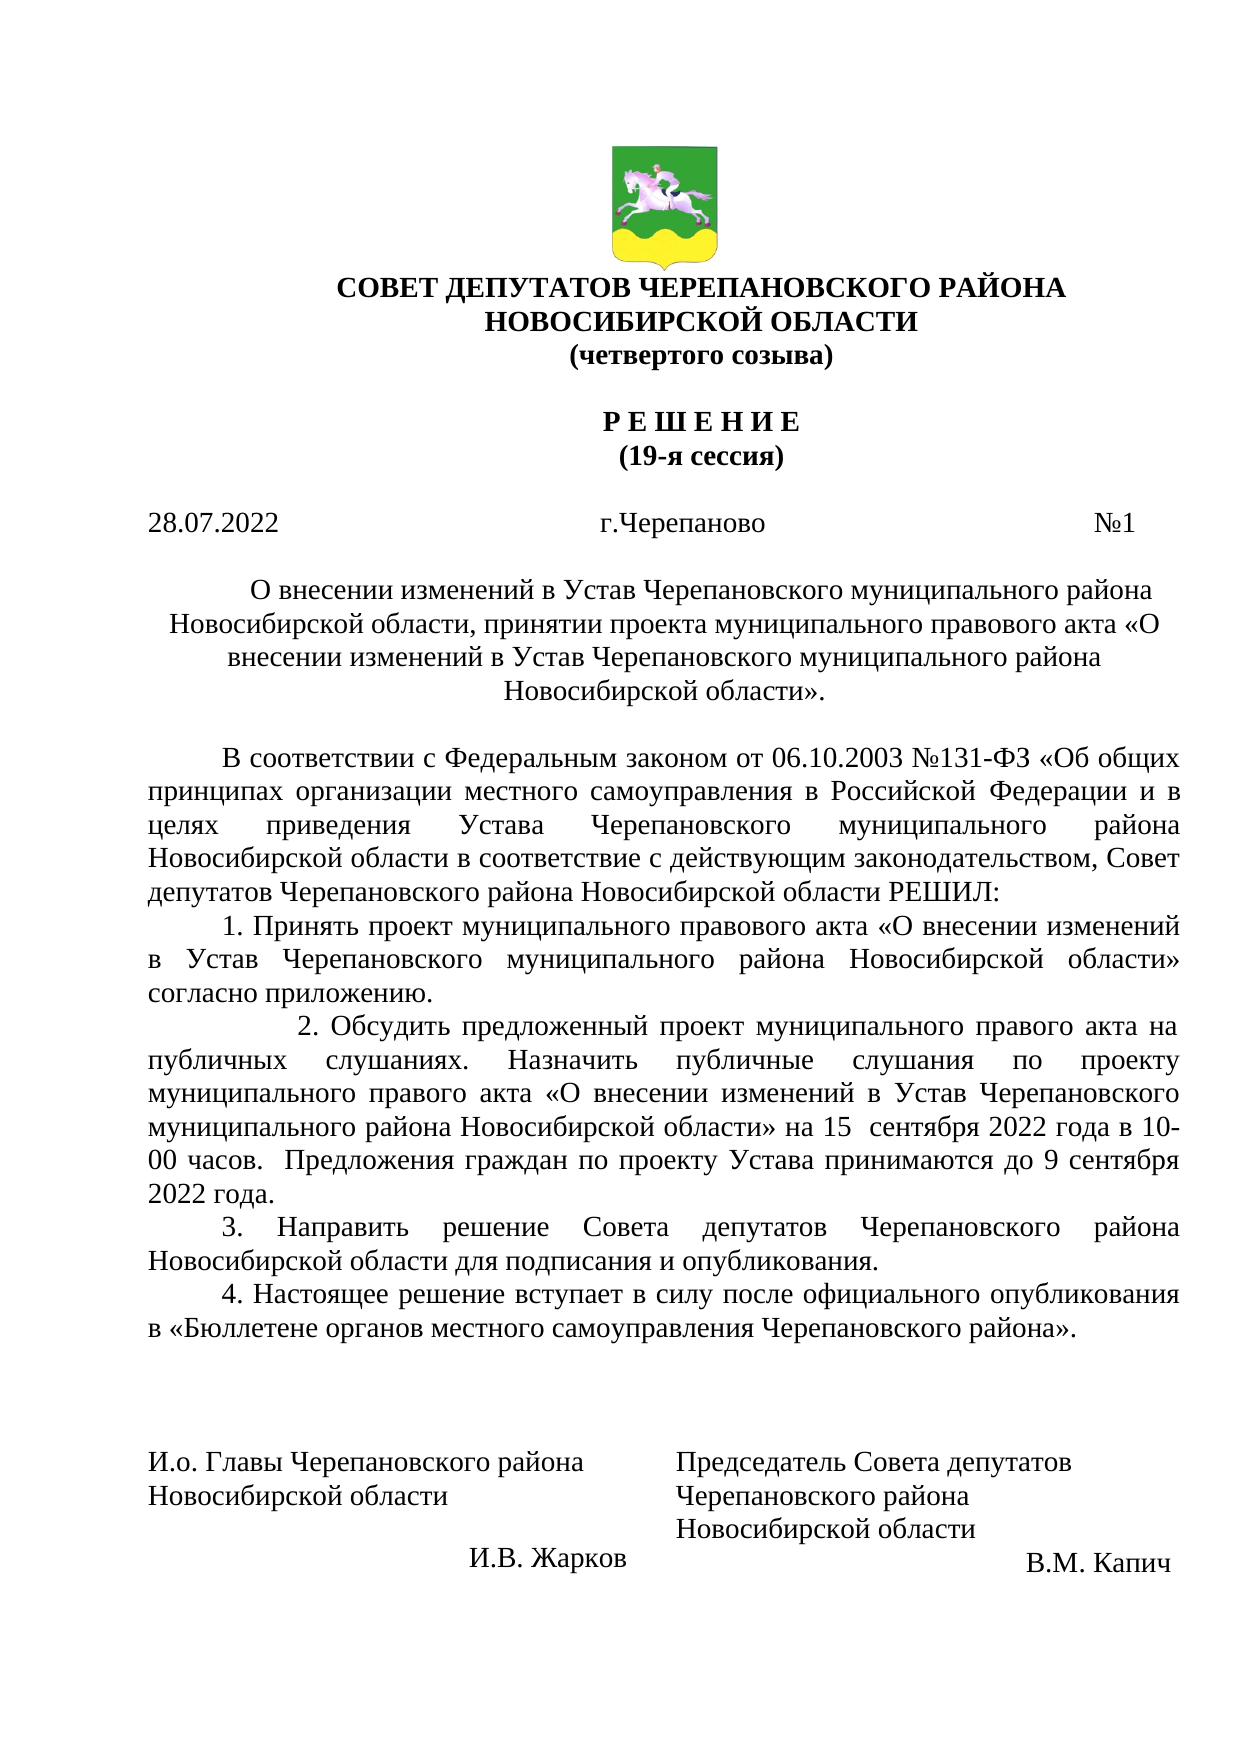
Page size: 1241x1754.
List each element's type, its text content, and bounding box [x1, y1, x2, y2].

text О внесении изменений в Устав Черепановского муниципального района Новосибирской области, принятии проекта муниципального правового акта «О внесении изменений в Устав Черепановского муниципального района Новосибирской области». [148, 572, 1181, 706]
table_header Председатель Совета депутатов Черепановского района Новосибирской области В.М. Капич [664, 1444, 1192, 1612]
text 1. Принять проект муниципального правового акта «О внесении изменений в Устав Черепановского муниципального района Новосибирской области» согласно приложению. [148, 908, 1181, 1008]
text (четвертого созыва) [148, 337, 1181, 371]
table_header И.о. Главы Черепановского района Новосибирской области И.В. Жарков [136, 1444, 664, 1612]
text 28.07.2022 г.Черепаново №1 [148, 505, 1181, 539]
text 3. Направить решение Совета депутатов Черепановского района Новосибирской области для подписания и опубликования. [91, 1209, 1181, 1277]
text (19-я сессия) [148, 438, 1181, 472]
picture [608, 146, 720, 271]
text НОВОСИБИРСКОЙ ОБЛАСТИ [148, 304, 1181, 337]
text СОВЕТ ДЕПУТАТОВ ЧЕРЕПАНОВСКОГО РАЙОНА [148, 270, 1181, 304]
text Р Е Ш Е Н И Е [148, 404, 1181, 438]
text 4. Настоящее решение вступает в силу после официального опубликования в «Бюллетене органов местного самоуправления Черепановского района». [91, 1277, 1181, 1344]
text 2. Обсудить предложенный проект муниципального правого акта на публичных слушаниях. Назначить публичные слушания по проекту муниципального правого акта «О внесении изменений в Устав Черепановского муниципального района Новосибирской области» на 15 сентября 2022 года в 10-00 часов. Предложения граждан по проекту Устава принимаются до 9 сентября 2022 года. [91, 1008, 1181, 1209]
text В соответствии с Федеральным законом от 06.10.2003 №131-ФЗ «Об общих принципах организации местного самоуправления в Российской Федерации и в целях приведения Устава Черепановского муниципального района Новосибирской области в соответствие с действующим законодательством, Совет депутатов Черепановского района Новосибирской области РЕШИЛ: [148, 740, 1181, 908]
